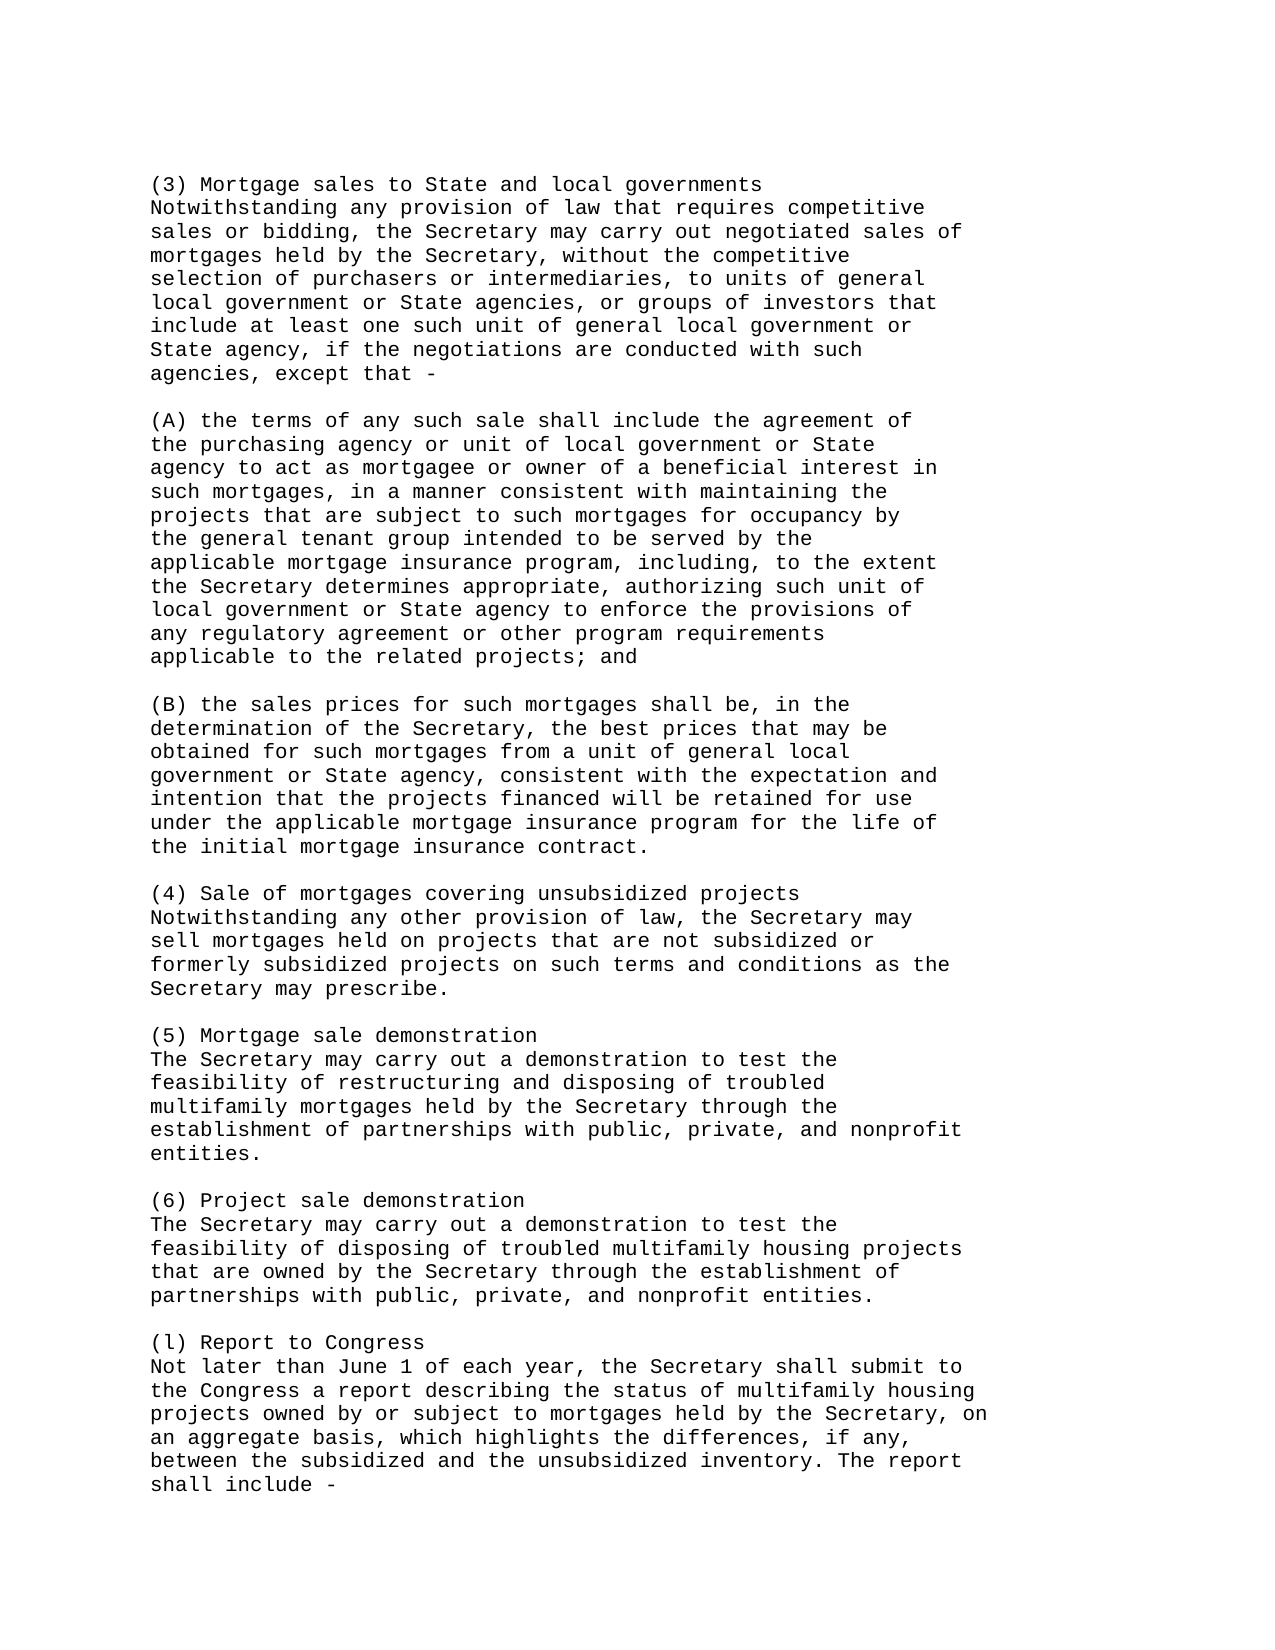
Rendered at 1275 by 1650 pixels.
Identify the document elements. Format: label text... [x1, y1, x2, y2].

text (B) the sales prices for such mortgages shall be, in the [150, 694, 1125, 717]
text The Secretary may carry out a demonstration to test the [150, 1214, 1125, 1238]
text shall include - [150, 1474, 1125, 1498]
text the Congress a report describing the status of multifamily housing [150, 1379, 1125, 1403]
text include at least one such unit of general local government or [150, 316, 1125, 339]
text feasibility of disposing of troubled multifamily housing projects [150, 1238, 1125, 1261]
text Notwithstanding any provision of law that requires competitive [150, 197, 1125, 221]
text partnerships with public, private, and nonprofit entities. [150, 1285, 1125, 1309]
text feasibility of restructuring and disposing of troubled [150, 1072, 1125, 1096]
text local government or State agency to enforce the provisions of [150, 599, 1125, 623]
text Notwithstanding any other provision of law, the Secretary may [150, 907, 1125, 930]
text sell mortgages held on projects that are not subsidized or [150, 930, 1125, 954]
text entities. [150, 1143, 1125, 1167]
text formerly subsidized projects on such terms and conditions as the [150, 954, 1125, 978]
text agencies, except that - [150, 363, 1125, 386]
text under the applicable mortgage insurance program for the life of [150, 812, 1125, 836]
text any regulatory agreement or other program requirements [150, 623, 1125, 647]
text selection of purchasers or intermediaries, to units of general [150, 268, 1125, 292]
text (A) the terms of any such sale shall include the agreement of [150, 410, 1125, 434]
text Not later than June 1 of each year, the Secretary shall submit to [150, 1356, 1125, 1379]
text The Secretary may carry out a demonstration to test the [150, 1048, 1125, 1072]
text the purchasing agency or unit of local government or State [150, 434, 1125, 457]
text between the subsidized and the unsubsidized inventory. The report [150, 1451, 1125, 1474]
text obtained for such mortgages from a unit of general local [150, 741, 1125, 765]
text multifamily mortgages held by the Secretary through the [150, 1096, 1125, 1119]
text State agency, if the negotiations are conducted with such [150, 339, 1125, 363]
text agency to act as mortgagee or owner of a beneficial interest in [150, 457, 1125, 481]
text (4) Sale of mortgages covering unsubsidized projects [150, 883, 1125, 907]
text an aggregate basis, which highlights the differences, if any, [150, 1427, 1125, 1451]
text that are owned by the Secretary through the establishment of [150, 1261, 1125, 1285]
text applicable to the related projects; and [150, 647, 1125, 670]
text local government or State agencies, or groups of investors that [150, 292, 1125, 316]
text (l) Report to Congress [150, 1332, 1125, 1356]
text government or State agency, consistent with the expectation and [150, 765, 1125, 788]
text establishment of partnerships with public, private, and nonprofit [150, 1119, 1125, 1143]
text the initial mortgage insurance contract. [150, 836, 1125, 859]
text (5) Mortgage sale demonstration [150, 1025, 1125, 1048]
text mortgages held by the Secretary, without the competitive [150, 244, 1125, 268]
text applicable mortgage insurance program, including, to the extent [150, 552, 1125, 576]
text projects that are subject to such mortgages for occupancy by [150, 505, 1125, 528]
text determination of the Secretary, the best prices that may be [150, 717, 1125, 741]
text the Secretary determines appropriate, authorizing such unit of [150, 576, 1125, 599]
text Secretary may prescribe. [150, 978, 1125, 1001]
text projects owned by or subject to mortgages held by the Secretary, on [150, 1403, 1125, 1427]
text (3) Mortgage sales to State and local governments [150, 174, 1125, 197]
text such mortgages, in a manner consistent with maintaining the [150, 481, 1125, 505]
text sales or bidding, the Secretary may carry out negotiated sales of [150, 221, 1125, 244]
text the general tenant group intended to be served by the [150, 528, 1125, 552]
text intention that the projects financed will be retained for use [150, 788, 1125, 812]
text (6) Project sale demonstration [150, 1190, 1125, 1214]
